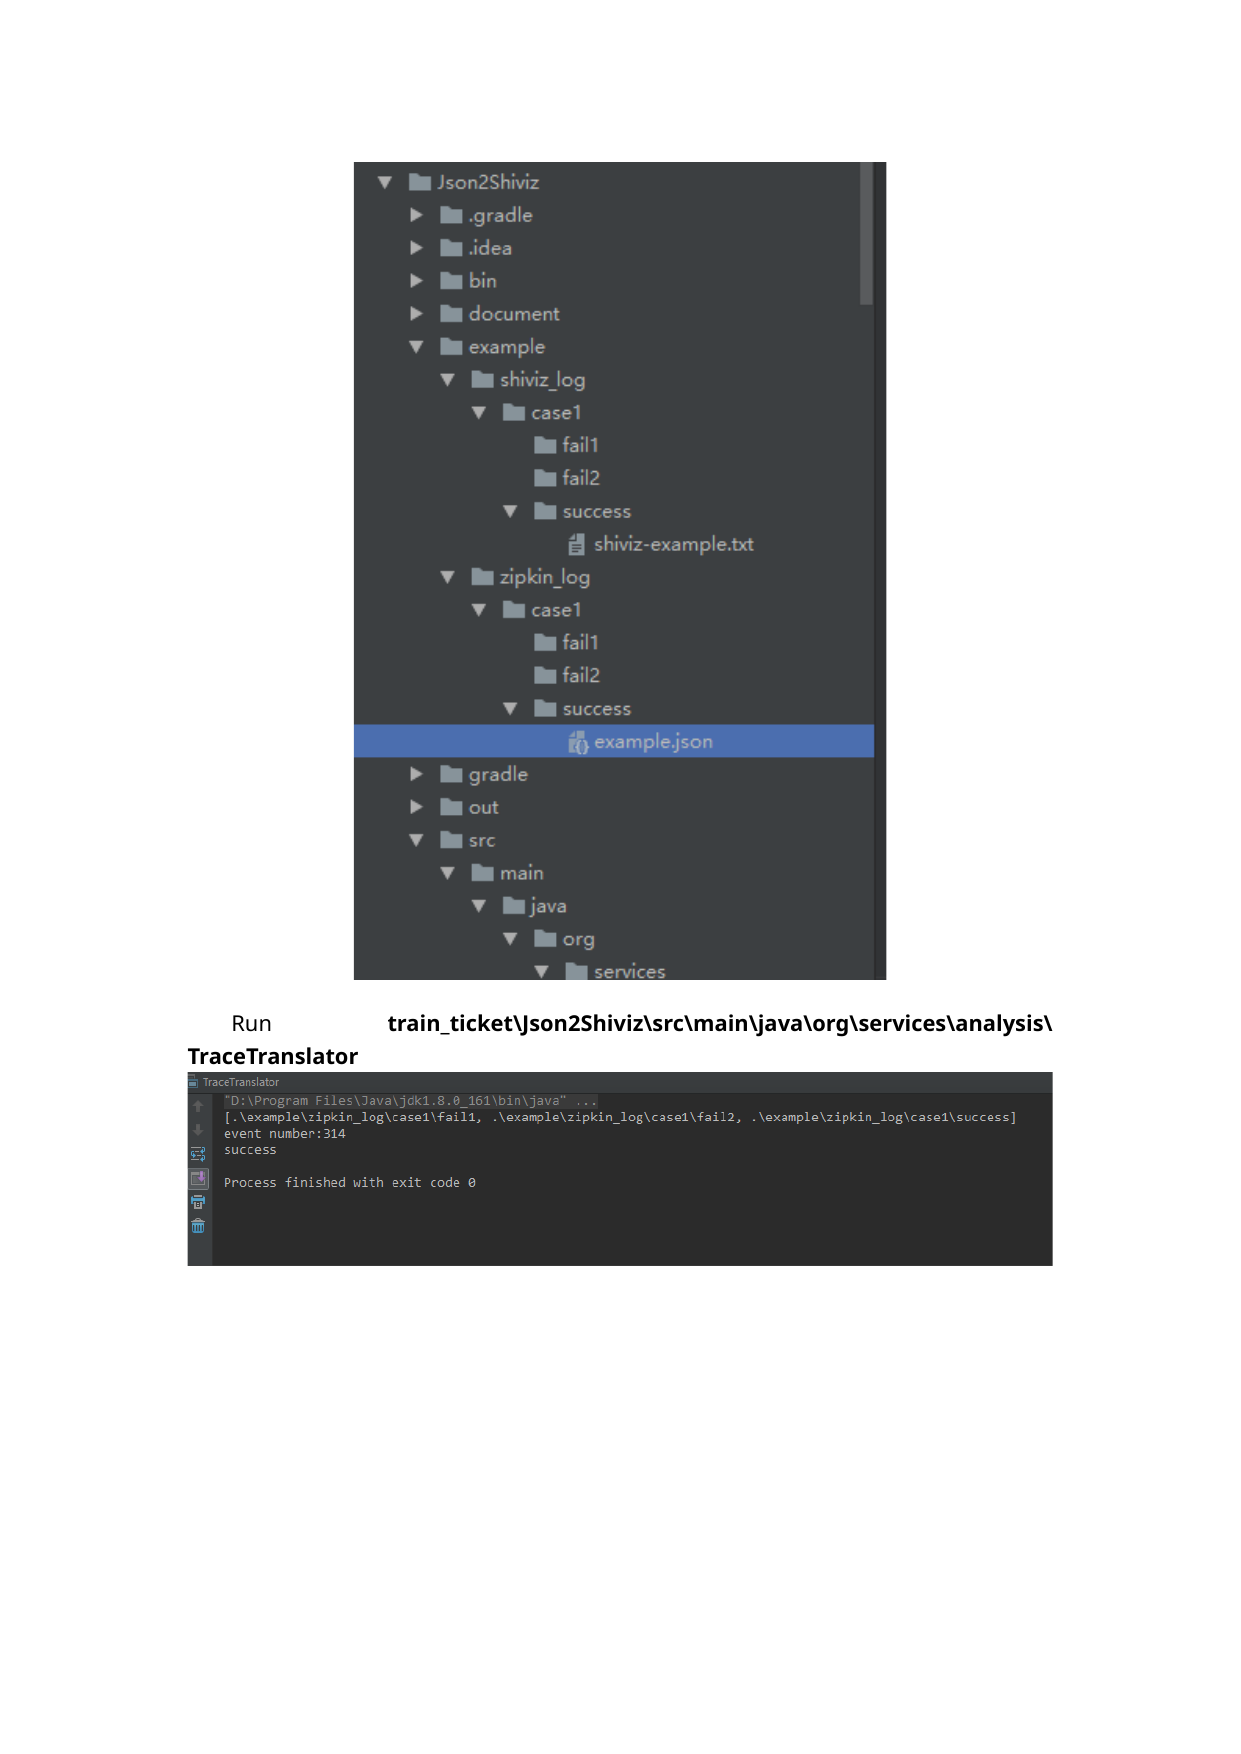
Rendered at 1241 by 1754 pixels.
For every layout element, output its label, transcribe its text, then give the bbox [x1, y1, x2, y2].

picture [187, 1072, 1053, 1266]
text Run train_ticket\Json2Shiviz\src\main\java\org\services\analysis\TraceTranslator [187, 1007, 1053, 1072]
picture [353, 162, 887, 980]
